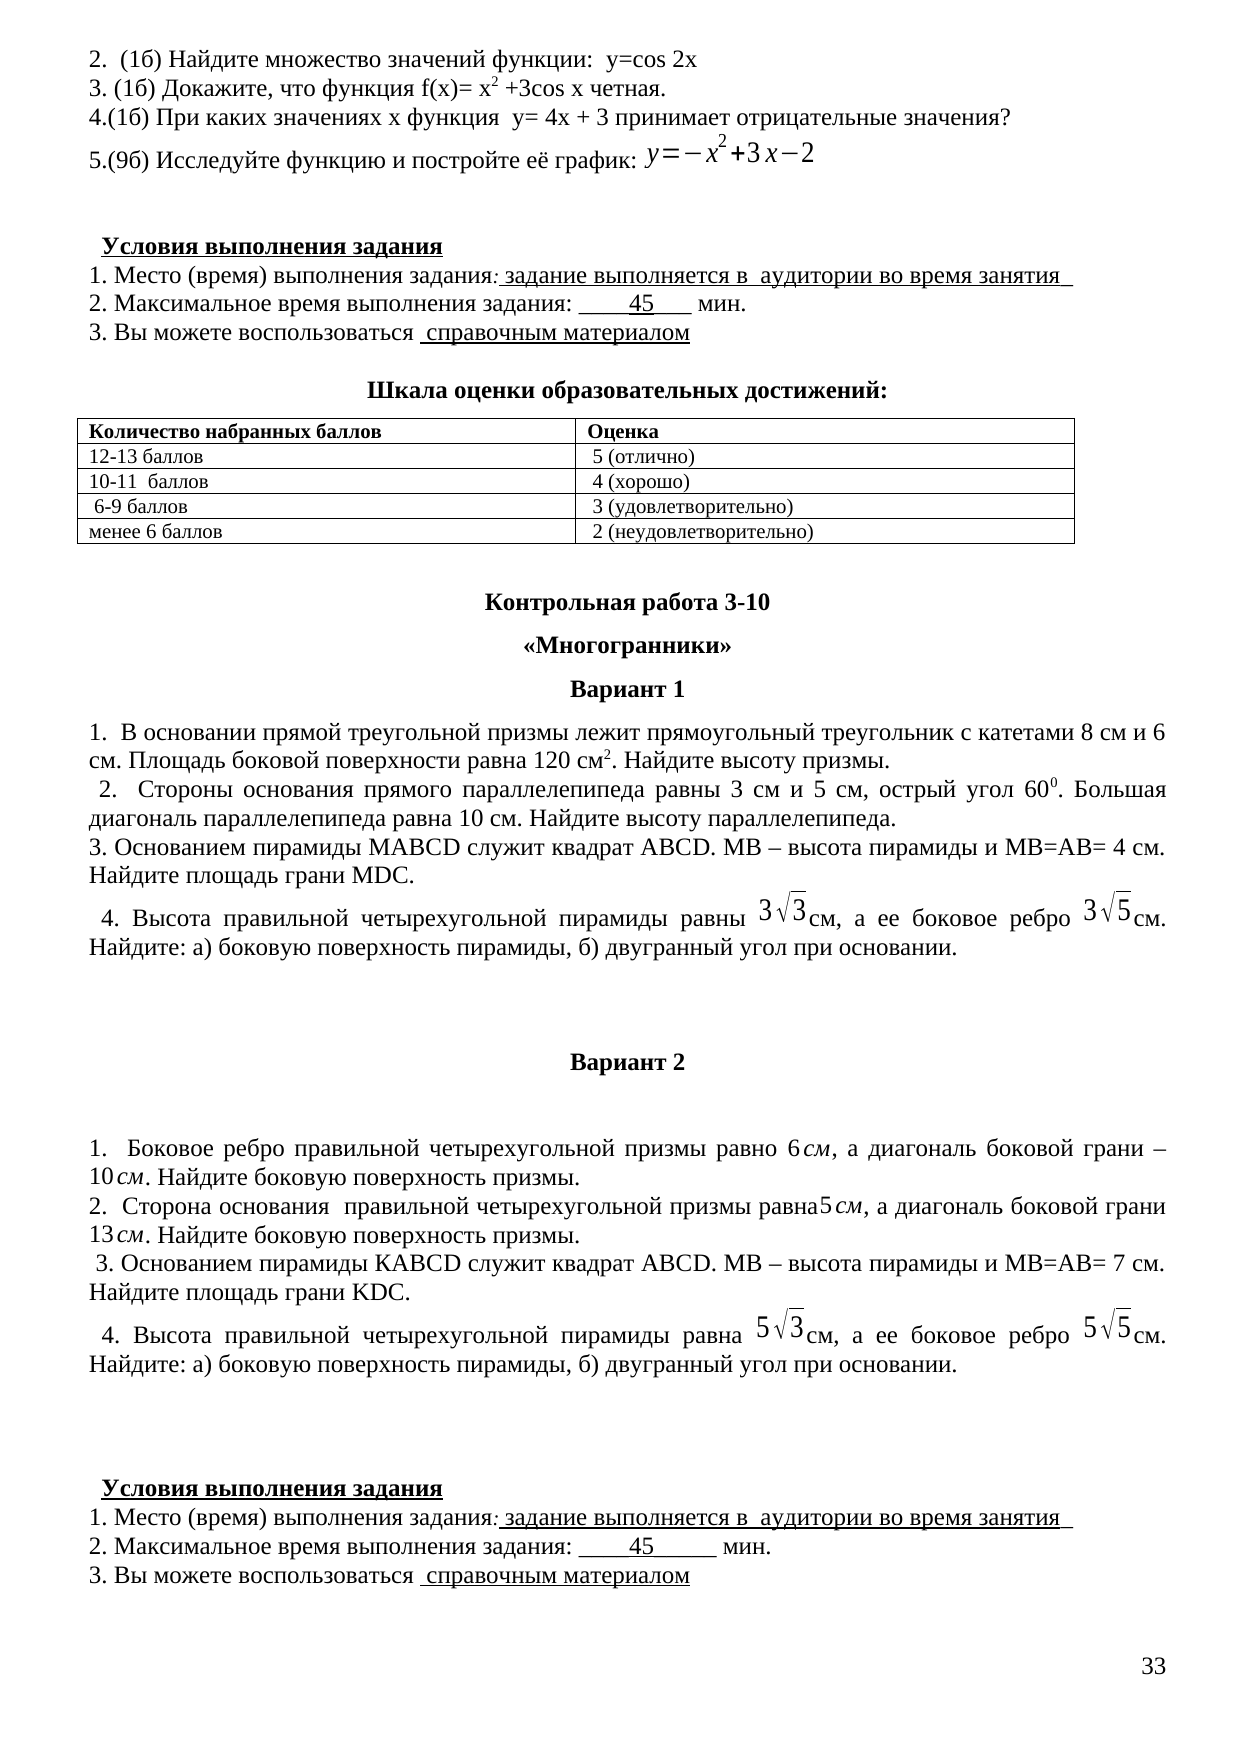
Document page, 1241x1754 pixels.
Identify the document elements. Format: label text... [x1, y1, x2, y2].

text 1. Место (время) выполнения задания: задание выполняется в аудитории во время занятия_ [89, 260, 1166, 288]
text 4. Высота правильной четырехугольной пирамиды равна см, а ее боковое ребро см. Найдите: а) боковую поверхность пирамиды, б) двугранный угол при основании. [89, 1306, 1166, 1378]
text Вариант 2 [89, 1047, 1166, 1076]
table_cell 3 (удовлетворительно) [576, 494, 1074, 518]
text Контрольная работа 3-10 [89, 587, 1166, 616]
text 1. В основании прямой треугольной призмы лежит прямоугольный треугольник с катетами 8 см и 6 см. Площадь боковой поверхности равна 120 см2. Найдите высоту призмы. [89, 717, 1166, 774]
text Шкала оценки образовательных достижений: [89, 375, 1166, 403]
text 2. (1б) Найдите множество значений функции: y=cos 2x [89, 44, 1166, 73]
text 1. Боковое ребро правильной четырехугольной призмы равно , а диагональ боковой грани – . Найдите боковую поверхность призмы. [89, 1133, 1166, 1191]
text 3. (1б) Докажите, что функция f(x)= x2 +3cos x четная. [89, 73, 1166, 102]
text 4. Высота правильной четырехугольной пирамиды равны см, а ее боковое ребро см. Найдите: а) боковую поверхность пирамиды, б) двугранный угол при основании. [89, 889, 1166, 961]
text 4.(1б) При каких значениях х функция у= 4х + 3 принимает отрицательные значения? [89, 102, 1166, 131]
text 3. Вы можете воспользоваться справочным материалом [89, 1560, 1166, 1588]
text 2. Максимальное время выполнения задания: ____45___ мин. [89, 288, 1166, 317]
text 3. Основанием пирамиды КАВСD служит квадрат АВСD. МВ – высота пирамиды и МВ=АВ= 7 см. Найдите площадь грани KDС. [89, 1248, 1166, 1306]
table_cell менее 6 баллов [78, 519, 575, 543]
text 3. Вы можете воспользоваться справочным материалом [89, 317, 1166, 346]
table_cell 4 (хорошо) [576, 469, 1074, 493]
text 2. Сторона основания правильной четырехугольной призмы равна, а диагональ боковой грани . Найдите боковую поверхность призмы. [89, 1191, 1166, 1248]
table_cell 12-13 баллов [78, 444, 575, 468]
text 1. Место (время) выполнения задания: задание выполняется в аудитории во время занятия_ [89, 1502, 1166, 1531]
text «Многогранники» [89, 631, 1166, 659]
table_cell 5 (отлично) [576, 444, 1074, 468]
table_header Оценка [576, 419, 1074, 443]
table_cell 6-9 баллов [78, 494, 575, 518]
text Условия выполнения задания [89, 1473, 1166, 1502]
text Вариант 1 [89, 674, 1166, 702]
text 3. Основанием пирамиды МАВСD служит квадрат АВСD. МВ – высота пирамиды и МВ=АВ= 4 см. Найдите площадь грани МDС. [89, 832, 1166, 889]
table_cell 10-11 баллов [78, 469, 575, 493]
text Условия выполнения задания [89, 231, 1166, 260]
text 2. Стороны основания прямого параллелепипеда равны 3 см и 5 см, острый угол 600. Большая диагональ параллелепипеда равна 10 см. Найдите высоту параллелепипеда. [89, 774, 1166, 832]
table_header Количество набранных баллов [78, 419, 575, 443]
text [89, 131, 1166, 173]
table_cell 2 (неудовлетворительно) [576, 519, 1074, 543]
text 2. Максимальное время выполнения задания: ____45_____ мин. [89, 1531, 1166, 1560]
